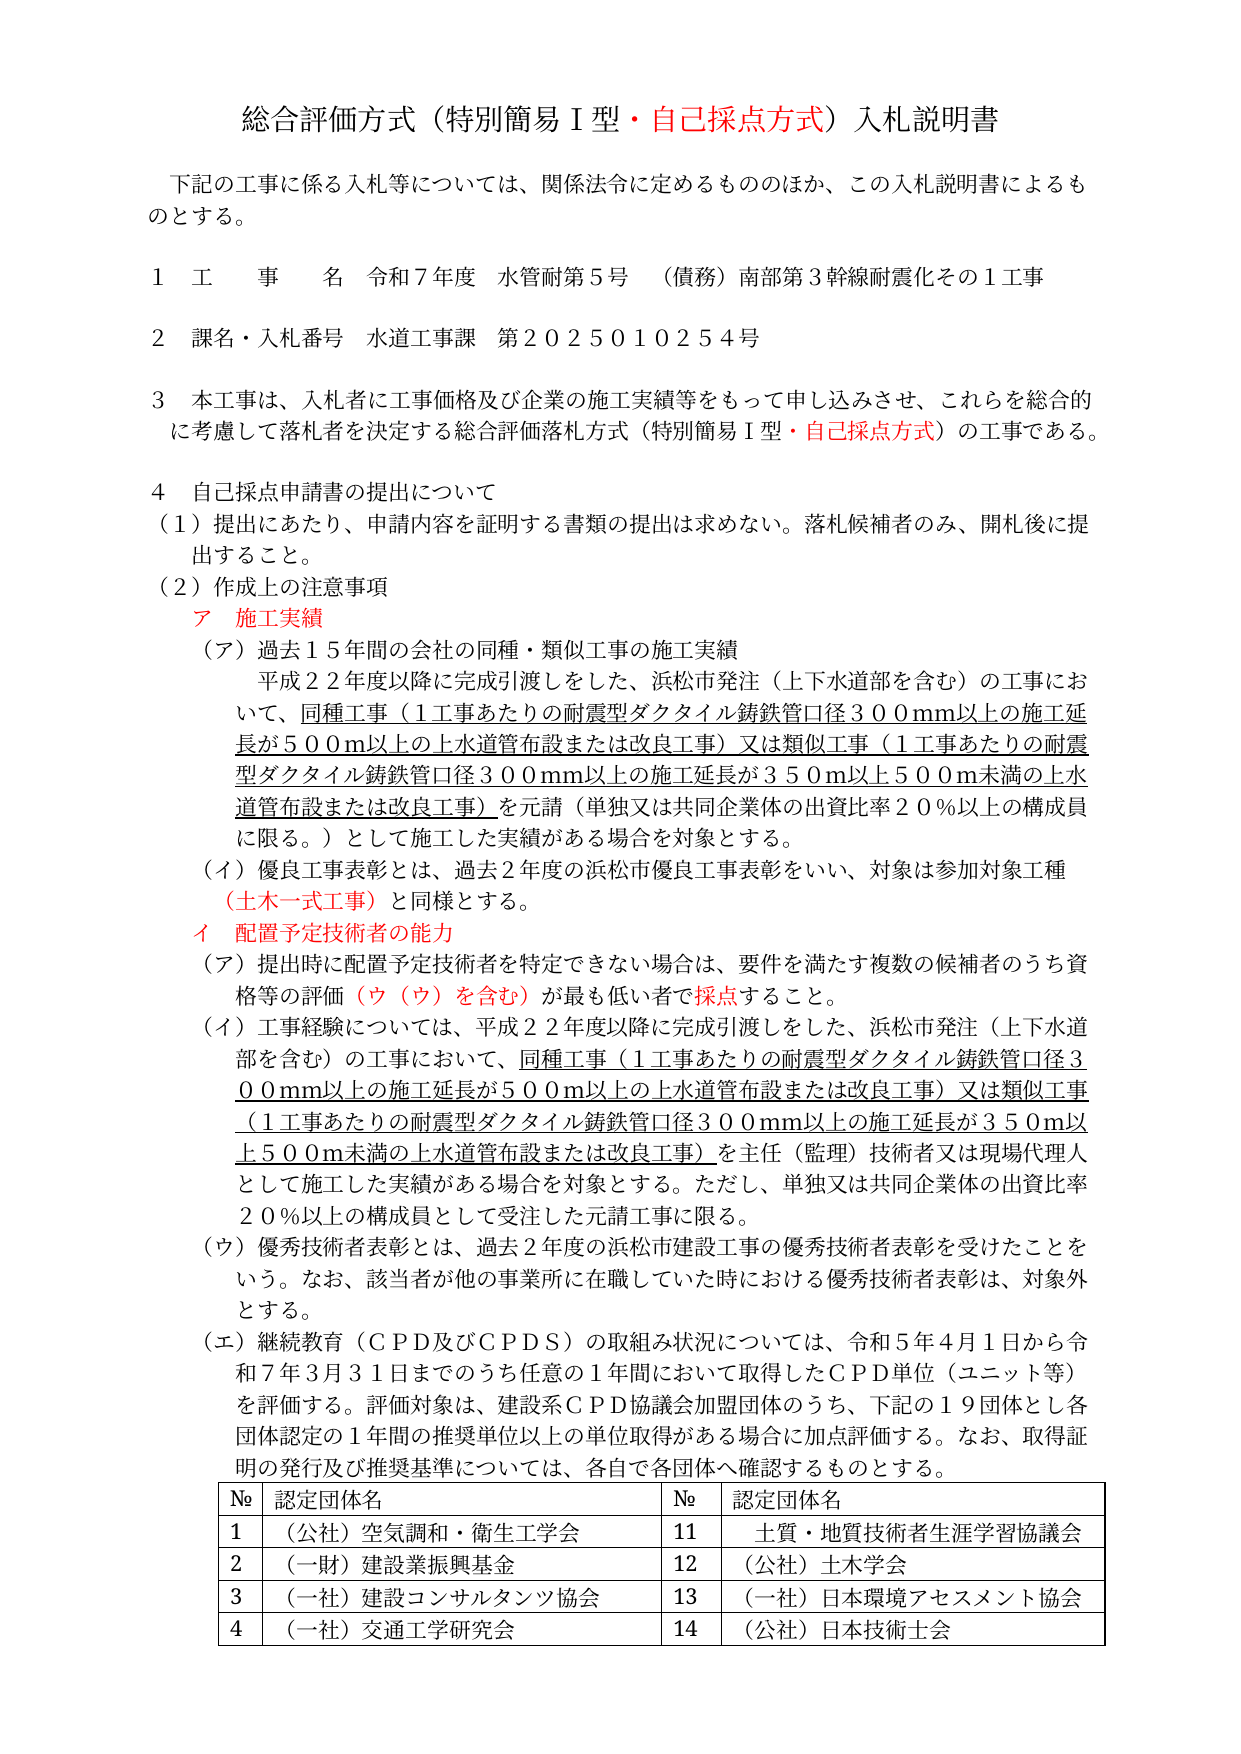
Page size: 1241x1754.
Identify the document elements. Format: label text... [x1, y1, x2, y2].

text （２）作成上の注意事項 [148, 570, 1092, 601]
table_cell 12 [662, 1548, 721, 1580]
text （ウ）優秀技術者表彰とは、過去２年度の浜松市建設工事の優秀技術者表彰を受けたことをいう。なお、該当者が他の事業所に在職していた時における優秀技術者表彰は、対象外とする。 [148, 1231, 1092, 1325]
text （ア）提出時に配置予定技術者を特定できない場合は、要件を満たす複数の候補者のうち資格等の評価（ウ（ウ）を含む）が最も低い者で採点すること。 [148, 947, 1092, 1010]
text 下記の工事に係る入札等については、関係法令に定めるもののほか、この入札説明書によるものとする。 [148, 168, 1092, 231]
table_cell （一財）建設業振興基金 [263, 1548, 661, 1580]
table_cell （一社）建設コンサルタンツ協会 [263, 1581, 661, 1612]
text （１）提出にあたり、申請内容を証明する書類の提出は求めない。落札候補者のみ、開札後に提出すること。 [148, 507, 1092, 570]
table_cell 14 [662, 1613, 721, 1645]
table_header 認定団体名 [722, 1483, 1104, 1515]
text イ 配置予定技術者の能力 [148, 916, 1092, 947]
text （イ）工事経験については、平成２２年度以降に完成引渡しをした、浜松市発注（上下水道部を含む）の工事において、同種工事（１工事あたりの耐震型ダクタイル鋳鉄管口径３００ｍｍ以上の施工延長が５００ｍ以上の上水道管布設または改良工事）又は類似工事（１工事あたりの耐震型ダクタイル鋳鉄管口径３００ｍｍ以上の施工延長が３５０ｍ以上５００ｍ未満の上水道管布設または改良工事）を主任（監理）技術者又は現場代理人として施工した実績がある場合を対象とする。ただし、単独又は共同企業体の出資比率２０％以上の構成員として受注した元請工事に限る。 [148, 1010, 1092, 1231]
table_cell （一社）日本環境アセスメント協会 [722, 1581, 1104, 1612]
table_header № [219, 1483, 262, 1515]
text 平成２２年度以降に完成引渡しをした、浜松市発注（上下水道部を含む）の工事において、同種工事（１工事あたりの耐震型ダクタイル鋳鉄管口径３００ｍｍ以上の施工延長が５００ｍ以上の上水道管布設または改良工事）又は類似工事（１工事あたりの耐震型ダクタイル鋳鉄管口径３００ｍｍ以上の施工延長が３５０ｍ以上５００ｍ未満の上水道管布設または改良工事）を元請（単独又は共同企業体の出資比率２０％以上の構成員に限る。）として施工した実績がある場合を対象とする。 [148, 664, 1092, 853]
table_cell 13 [662, 1581, 721, 1612]
text ４ 自己採点申請書の提出について [148, 476, 1092, 507]
table_cell （一社）交通工学研究会 [263, 1613, 661, 1645]
text ３ 本工事は、入札者に工事価格及び企業の施工実績等をもって申し込みさせ、これらを総合的に考慮して落札者を決定する総合評価落札方式（特別簡易Ⅰ型・自己採点方式）の工事である。 [148, 383, 1092, 446]
table_cell 11 [662, 1516, 721, 1547]
text 総合評価方式（特別簡易Ⅰ型・自己採点方式）入札説明書 [148, 100, 1092, 138]
text ２ 課名・入札番号 水道工事課 第２０２５０１０２５４号 [148, 322, 1092, 353]
text （イ）優良工事表彰とは、過去２年度の浜松市優良工事表彰をいい、対象は参加対象工種（土木一式工事）と同様とする。 [191, 853, 1092, 916]
table_cell 4 [219, 1613, 262, 1645]
table_cell 3 [219, 1581, 262, 1612]
table_header 認定団体名 [263, 1483, 661, 1515]
table_cell 土質・地質技術者生涯学習協議会 [722, 1516, 1104, 1547]
text ア 施工実績 [148, 601, 1092, 633]
text （ア）過去１５年間の会社の同種・類似工事の施工実績 [148, 633, 1092, 664]
table_cell （公社）土木学会 [722, 1548, 1104, 1580]
text １ 工 事 名 令和７年度 水管耐第５号 （債務）南部第３幹線耐震化その１工事 [148, 260, 1092, 292]
table_cell （公社）日本技術士会 [722, 1613, 1104, 1645]
text （エ）継続教育（ＣＰＤ及びＣＰＤＳ）の取組み状況については、令和５年４月１日から令和７年３月３１日までのうち任意の１年間において取得したＣＰＤ単位（ユニット等）を評価する。評価対象は、建設系ＣＰＤ協議会加盟団体のうち、下記の１９団体とし各団体認定の１年間の推奨単位以上の単位取得がある場合に加点評価する。なお、取得証明の発行及び推奨基準については、各自で各団体へ確認するものとする。 [148, 1325, 1092, 1482]
table_cell 2 [219, 1548, 262, 1580]
table_header № [662, 1483, 721, 1515]
table_cell 1 [219, 1516, 262, 1547]
table_cell （公社）空気調和・衛生工学会 [263, 1516, 661, 1547]
